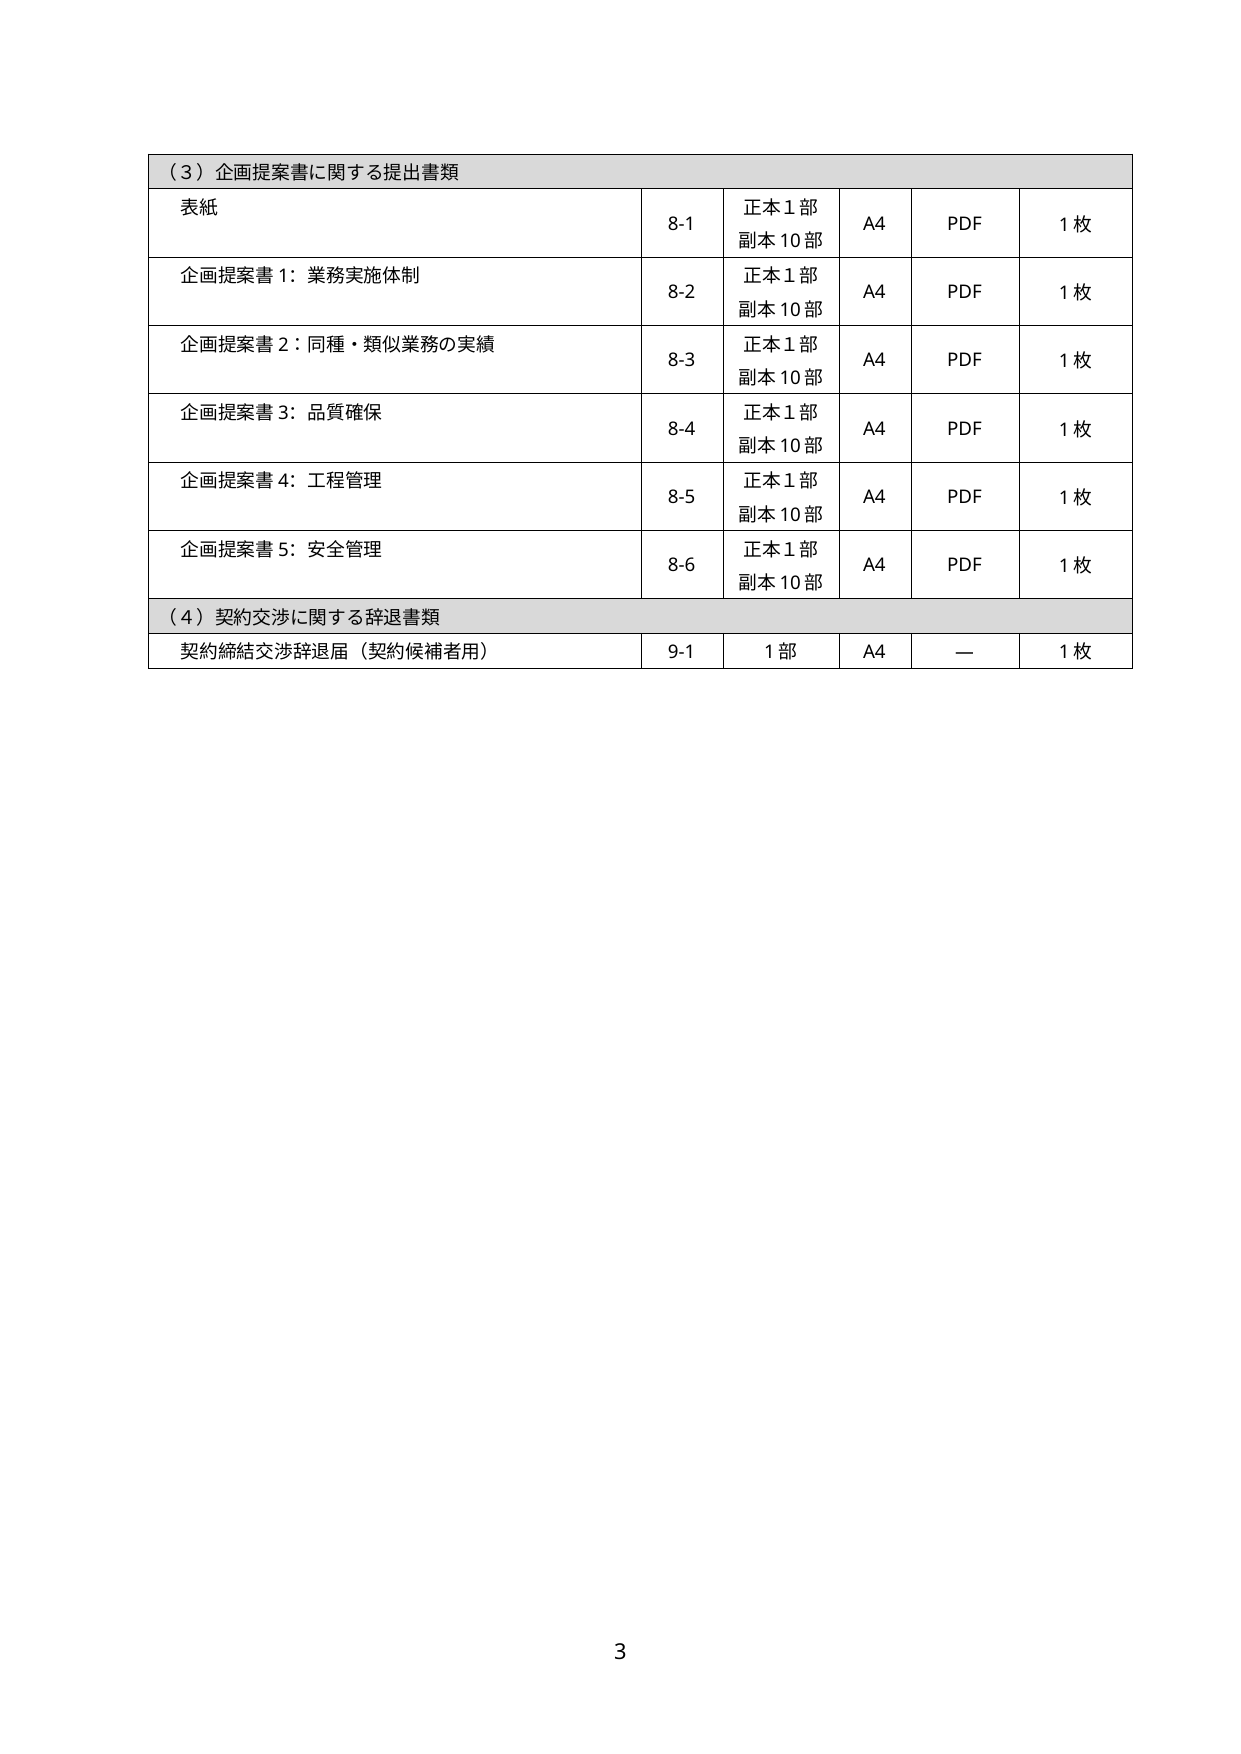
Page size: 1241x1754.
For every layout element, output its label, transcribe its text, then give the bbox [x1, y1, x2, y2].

table_cell [642, 599, 724, 633]
table_cell A4 [840, 258, 911, 325]
table_cell A4 [840, 326, 911, 393]
table_cell 正本１部 副本10部 [724, 463, 839, 530]
table_cell 企画提案書4：工程管理 [149, 463, 641, 530]
table_header [911, 155, 1020, 188]
table_cell 8-6 [642, 531, 723, 598]
table_cell 1枚 [1020, 258, 1132, 325]
table_header [642, 155, 724, 188]
table_cell 8-5 [642, 463, 723, 530]
table_cell PDF [912, 463, 1019, 530]
table_cell 表紙 [149, 189, 641, 257]
table_header [1020, 155, 1132, 188]
table_cell 正本１部 副本10部 [724, 189, 839, 257]
table_cell 1枚 [1020, 394, 1132, 462]
table_cell A4 [840, 189, 911, 257]
table_cell 9-1 [642, 634, 723, 668]
table_cell 企画提案書2：同種・類似業務の実績 [149, 326, 641, 393]
table_cell 8-2 [642, 258, 723, 325]
table_header [840, 155, 911, 188]
table_cell A4 [840, 463, 911, 530]
table_cell PDF [912, 258, 1019, 325]
table_header （３）企画提案書に関する提出書類 [149, 155, 642, 188]
table_cell 1枚 [1020, 634, 1132, 668]
table_cell [840, 599, 911, 633]
table_cell PDF [912, 326, 1019, 393]
table_cell [911, 599, 1020, 633]
table_cell PDF [912, 531, 1019, 598]
table_cell PDF [912, 394, 1019, 462]
table_cell A4 [840, 394, 911, 462]
table_cell [724, 599, 840, 633]
table_cell ― [912, 634, 1019, 668]
table_cell 契約締結交渉辞退届（契約候補者用） [149, 634, 641, 668]
table_cell 正本１部 副本10部 [724, 394, 839, 462]
table_cell 8-1 [642, 189, 723, 257]
table_cell （４）契約交渉に関する辞退書類 [149, 599, 642, 633]
table_cell 1部 [724, 634, 839, 668]
table_cell 8-3 [642, 326, 723, 393]
table_cell 企画提案書1：業務実施体制 [149, 258, 641, 325]
table_cell PDF [912, 189, 1019, 257]
table_cell 企画提案書3：品質確保 [149, 394, 641, 462]
table_header [724, 155, 840, 188]
table_cell 1枚 [1020, 463, 1132, 530]
table_cell 正本１部 副本10部 [724, 258, 839, 325]
table_cell 8-4 [642, 394, 723, 462]
table_cell [1020, 599, 1132, 633]
table_cell A4 [840, 531, 911, 598]
table_cell 1枚 [1020, 189, 1132, 257]
table_cell 1枚 [1020, 531, 1132, 598]
table_cell A4 [840, 634, 911, 668]
table_cell 正本１部 副本10部 [724, 531, 839, 598]
table_cell 正本１部 副本10部 [724, 326, 839, 393]
table_cell 企画提案書5：安全管理 [149, 531, 641, 598]
table_cell 1枚 [1020, 326, 1132, 393]
